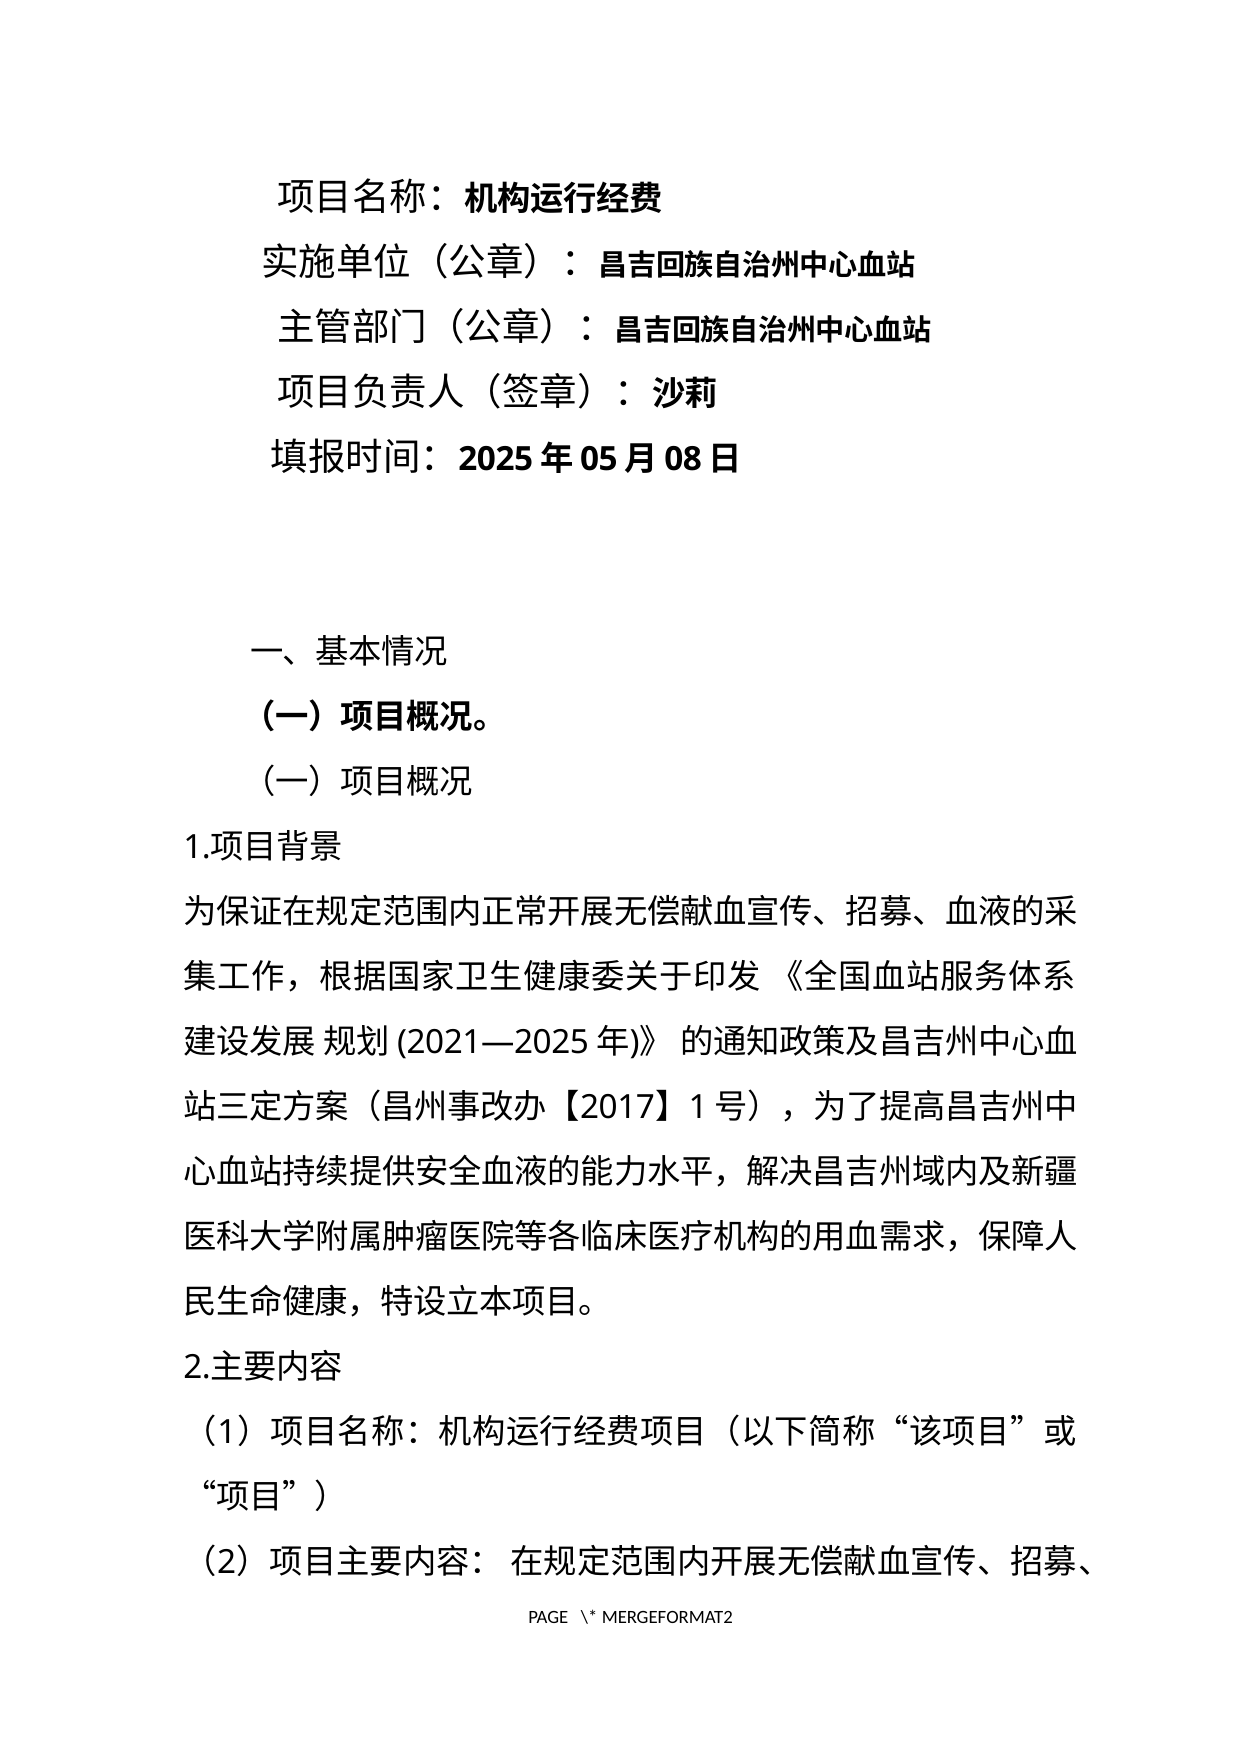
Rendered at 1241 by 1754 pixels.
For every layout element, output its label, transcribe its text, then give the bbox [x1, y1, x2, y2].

text 一、基本情况 [183, 617, 1078, 682]
text 项目负责人（签章）：沙莉 [183, 357, 1078, 422]
text 项目名称：机构运行经费 [183, 162, 1078, 227]
text 实施单位（公章）：昌吉回族自治州中心血站 [183, 227, 1078, 292]
text （一）项目概况。 [183, 682, 1078, 747]
text 主管部门（公章）：昌吉回族自治州中心血站 [183, 292, 1078, 357]
text 填报时间：2025年05月08日 [211, 422, 1078, 487]
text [183, 747, 1078, 1592]
